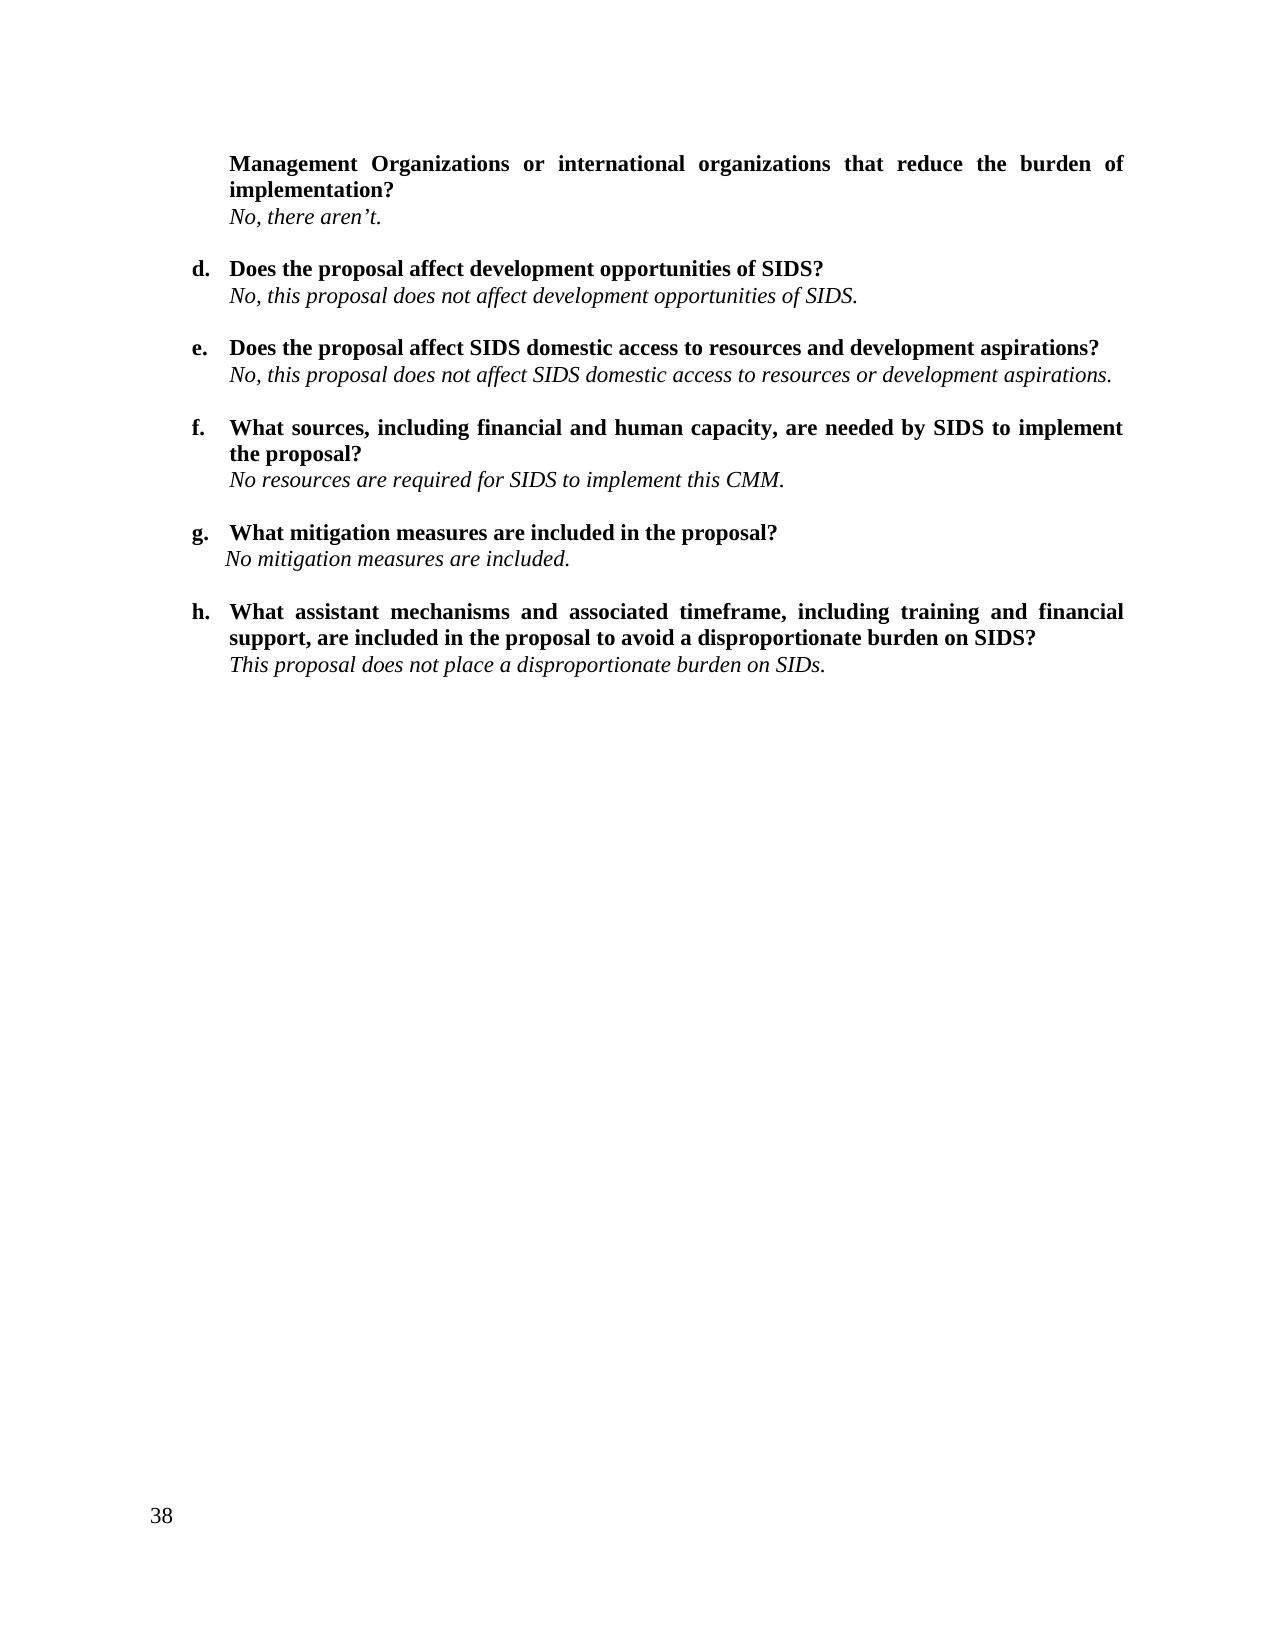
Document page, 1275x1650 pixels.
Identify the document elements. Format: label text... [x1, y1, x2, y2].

list What sources, including financial and human capacity, are needed by SIDS to implement the proposal? [192, 413, 1125, 466]
text No mitigation measures are included. [225, 545, 1125, 572]
list What assistant mechanisms and associated timeframe, including training and financial support, are included in the proposal to avoid a disproportionate burden on SIDS? [192, 598, 1125, 651]
text No, this proposal does not affect development opportunities of SIDS. [229, 282, 1125, 308]
text This proposal does not place a disproportionate burden on SIDs. [229, 651, 1125, 677]
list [192, 150, 1125, 203]
text No resources are required for SIDS to implement this CMM. [229, 466, 1125, 493]
text No, this proposal does not affect SIDS domestic access to resources or development aspirations. [229, 361, 1125, 387]
list Does the proposal affect SIDS domestic access to resources and development aspirations? [192, 334, 1125, 361]
list What mitigation measures are included in the proposal? [192, 519, 1125, 545]
text No, there aren’t. [229, 203, 1125, 229]
list Does the proposal affect development opportunities of SIDS? [192, 255, 1125, 282]
